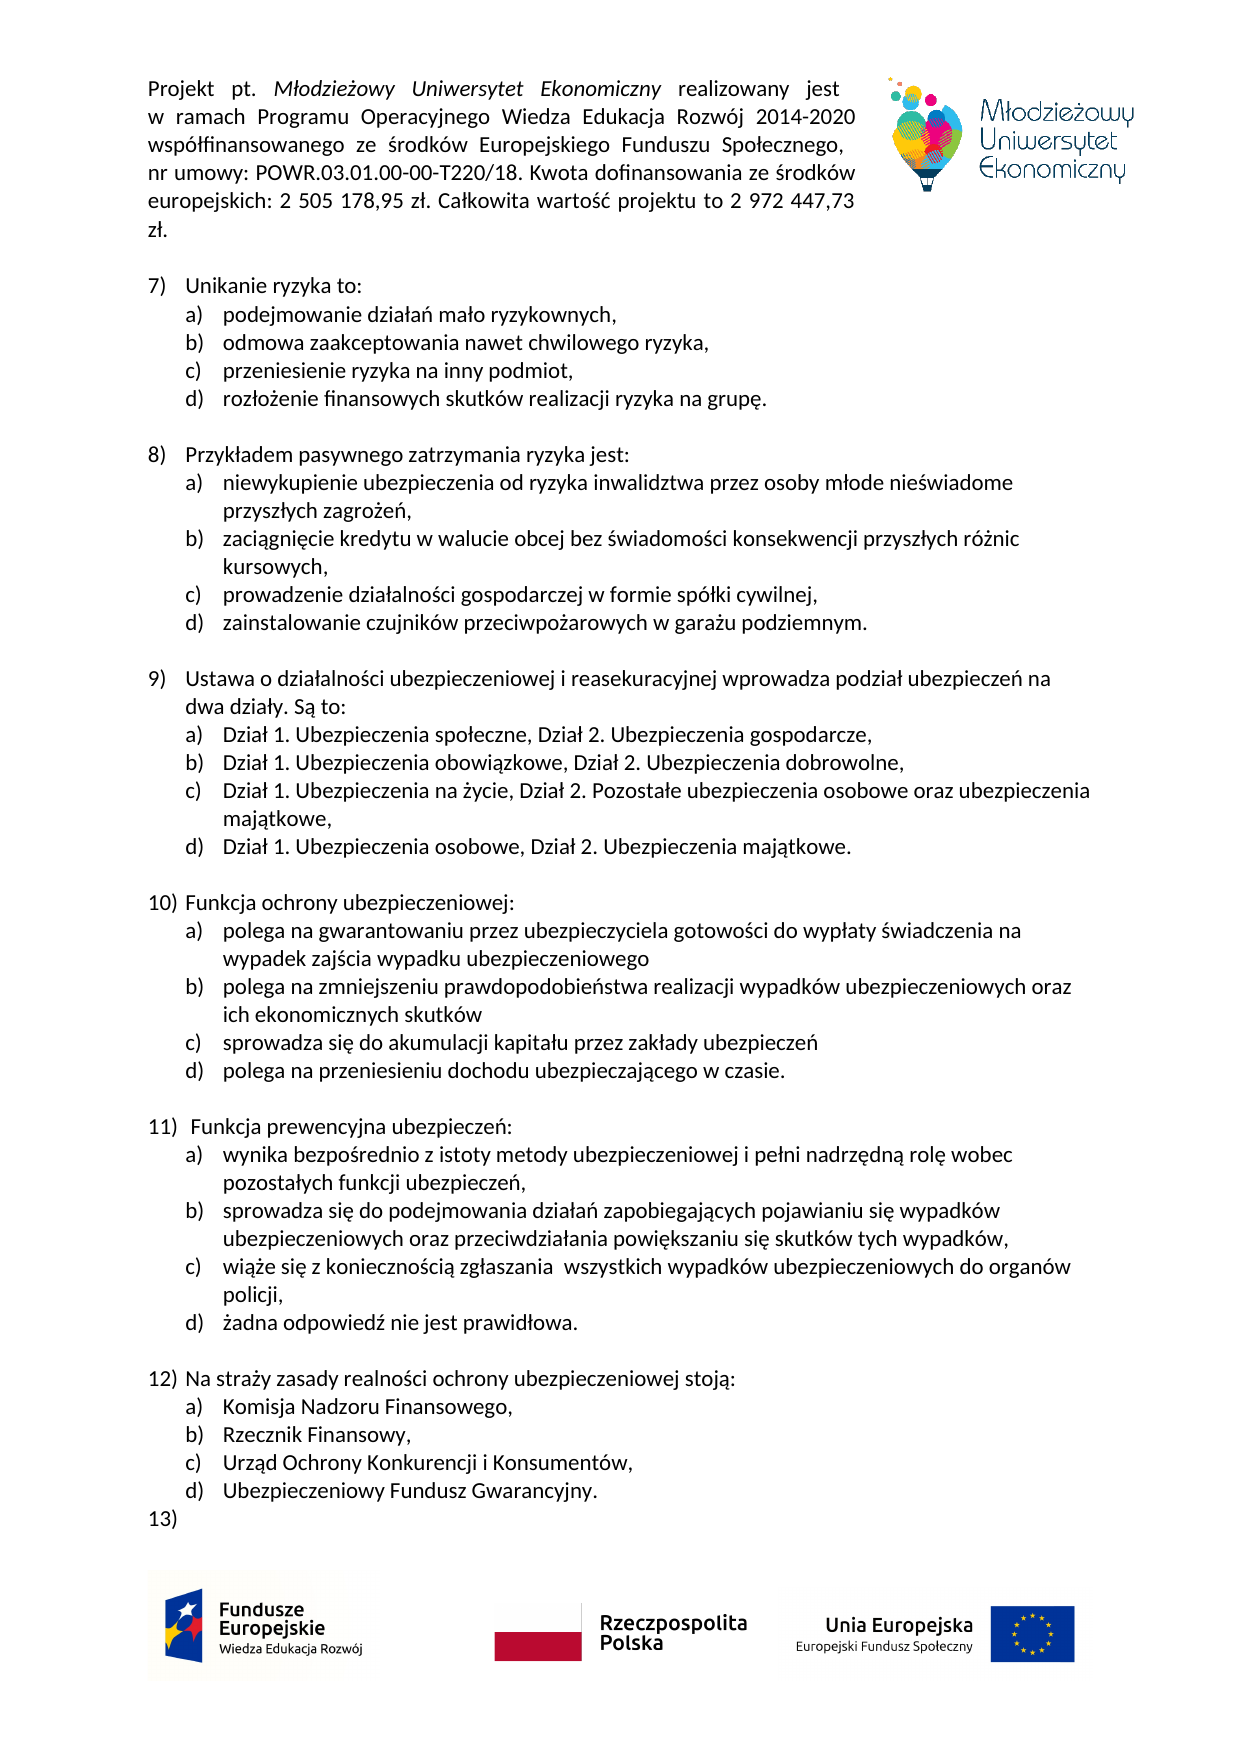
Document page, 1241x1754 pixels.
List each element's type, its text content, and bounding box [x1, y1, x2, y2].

list Ustawa o działalności ubezpieczeniowej i reasekuracyjnej wprowadza podział ubezpieczeń na dwa działy. Są to: [148, 664, 1093, 720]
list Unikanie ryzyka to: [148, 272, 1093, 300]
list przeniesienie ryzyka na inny podmiot, [185, 356, 1093, 384]
picture [778, 1587, 1093, 1681]
list podejmowanie działań mało ryzykownych, [185, 300, 1093, 328]
list Przykładem pasywnego zatrzymania ryzyka jest: [148, 440, 1093, 468]
list odmowa zaakceptowania nawet chwilowego ryzyka, [185, 328, 1093, 356]
list sprowadza się do podejmowania działań zapobiegających pojawianiu się wypadków ubezpieczeniowych oraz przeciwdziałania powiększaniu się skutków tych wypadków, [185, 1196, 1093, 1252]
list zaciągnięcie kredytu w walucie obcej bez świadomości konsekwencji przyszłych różnic kursowych, [185, 524, 1093, 580]
list zainstalowanie czujników przeciwpożarowych w garażu podziemnym. [185, 608, 1093, 636]
list Urząd Ochrony Konkurencji i Konsumentów, [185, 1448, 1093, 1477]
list Funkcja prewencyjna ubezpieczeń: [148, 1112, 1093, 1140]
list wiąże się z koniecznością zgłaszania wszystkich wypadków ubezpieczeniowych do organów policji, [185, 1252, 1093, 1308]
picture [884, 75, 1138, 194]
list prowadzenie działalności gospodarczej w formie spółki cywilnej, [185, 580, 1093, 608]
list niewykupienie ubezpieczenia od ryzyka inwalidztwa przez osoby młode nieświadome przyszłych zagrożeń, [185, 468, 1093, 524]
list Dział 1. Ubezpieczenia na życie, Dział 2. Pozostałe ubezpieczenia osobowe oraz ubezpieczenia majątkowe, [185, 776, 1093, 832]
picture [475, 1583, 766, 1681]
list Funkcja ochrony ubezpieczeniowej: [148, 888, 1093, 916]
list Ubezpieczeniowy Fundusz Gwarancyjny. [185, 1477, 1093, 1504]
list Dział 1. Ubezpieczenia społeczne, Dział 2. Ubezpieczenia gospodarcze, [185, 720, 1093, 748]
list Na straży zasady realności ochrony ubezpieczeniowej stoją: [148, 1364, 1093, 1392]
list Dział 1. Ubezpieczenia osobowe, Dział 2. Ubezpieczenia majątkowe. [185, 832, 1093, 860]
picture [147, 1570, 380, 1681]
list Komisja Nadzoru Finansowego, [185, 1392, 1093, 1421]
list wynika bezpośrednio z istoty metody ubezpieczeniowej i pełni nadrzędną rolę wobec pozostałych funkcji ubezpieczeń, [185, 1140, 1093, 1196]
list polega na gwarantowaniu przez ubezpieczyciela gotowości do wypłaty świadczenia na wypadek zajścia wypadku ubezpieczeniowego [185, 916, 1093, 972]
list żadna odpowiedź nie jest prawidłowa. [185, 1308, 1093, 1336]
list sprowadza się do akumulacji kapitału przez zakłady ubezpieczeń [185, 1028, 1093, 1056]
list rozłożenie finansowych skutków realizacji ryzyka na grupę. [185, 384, 1093, 412]
list Rzecznik Finansowy, [185, 1421, 1093, 1448]
list polega na przeniesieniu dochodu ubezpieczającego w czasie. [185, 1056, 1093, 1084]
list Dział 1. Ubezpieczenia obowiązkowe, Dział 2. Ubezpieczenia dobrowolne, [185, 748, 1093, 776]
list polega na zmniejszeniu prawdopodobieństwa realizacji wypadków ubezpieczeniowych oraz ich ekonomicznych skutków [185, 972, 1093, 1028]
